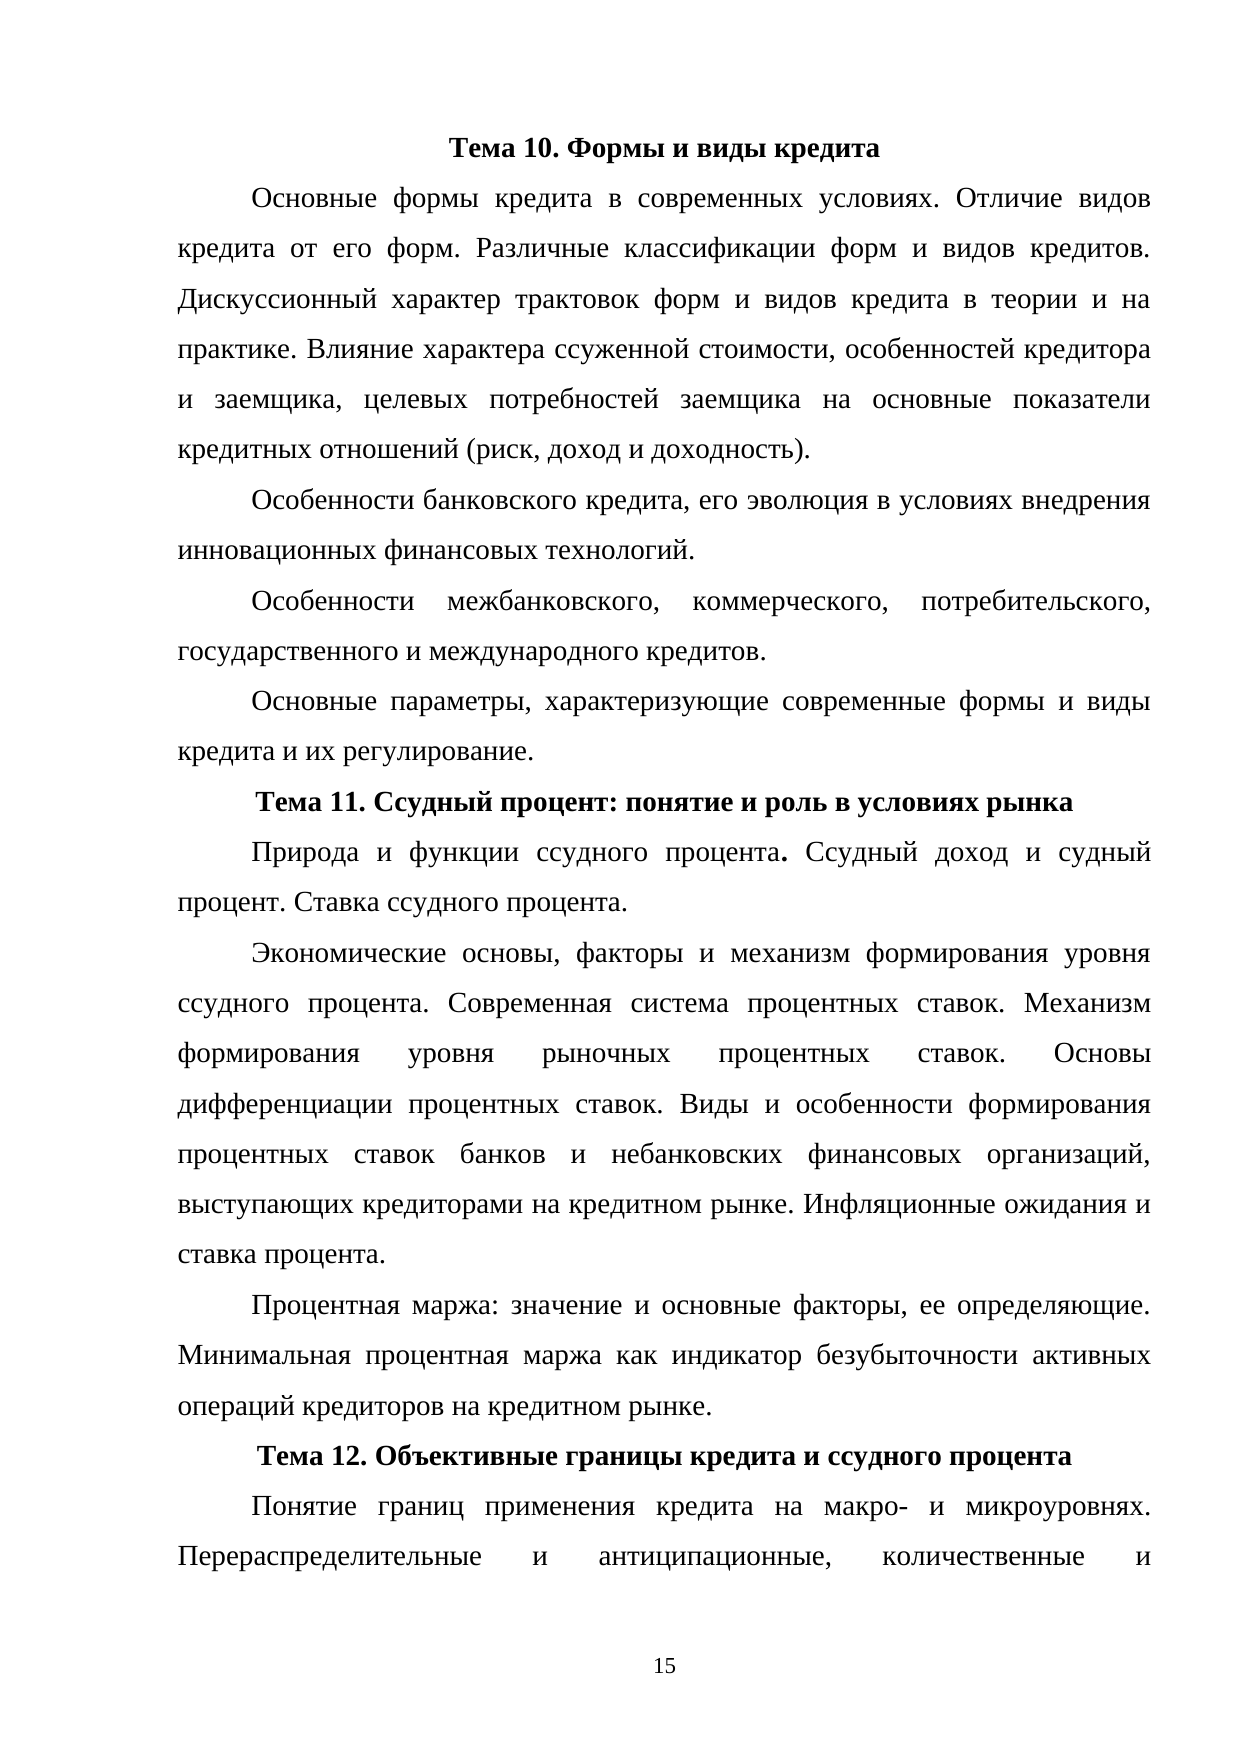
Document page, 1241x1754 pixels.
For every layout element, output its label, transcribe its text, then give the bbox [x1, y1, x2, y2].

text Основные параметры, характеризующие современные формы и виды кредита и их регулирование. [177, 683, 1152, 767]
text Особенности межбанковского, коммерческого, потребительского, государственного и международного кредитов. [177, 583, 1152, 666]
text Экономические основы, факторы и механизм формирования уровня ссудного процента. Современная система процентных ставок. Механизм формирования уровня рыночных процентных ставок. Основы дифференциации процентных ставок. Виды и особенности формирования процентных ставок банков и небанковских финансовых организаций, выступающих кредиторами на кредитном рынке. Инфляционные ожидания и ставка процента. [177, 935, 1152, 1270]
text Природа и функции ссудного процента. Ссудный доход и судный процент. Ставка ссудного процента. [177, 834, 1152, 918]
text Особенности банковского кредита, его эволюция в условиях внедрения инновационных финансовых технологий. [177, 482, 1152, 566]
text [177, 1488, 1152, 1572]
text Тема 11. Ссудный процент: понятие и роль в условиях рынка [177, 784, 1152, 817]
text Тема 12. Объективные границы кредита и ссудного процента [177, 1438, 1152, 1471]
text Процентная маржа: значение и основные факторы, ее определяющие. Минимальная процентная маржа как индикатор безубыточности активных операций кредиторов на кредитном рынке. [177, 1287, 1152, 1421]
text Основные формы кредита в современных условиях. Отличие видов кредита от его форм. Различные классификации форм и видов кредитов. Дискуссионный характер трактовок форм и видов кредита в теории и на практике. Влияние характера ссуженной стоимости, особенностей кредитора и заемщика, целевых потребностей заемщика на основные показатели кредитных отношений (риск, доход и доходность). [177, 180, 1152, 465]
text Тема 10. Формы и виды кредита [177, 130, 1152, 163]
